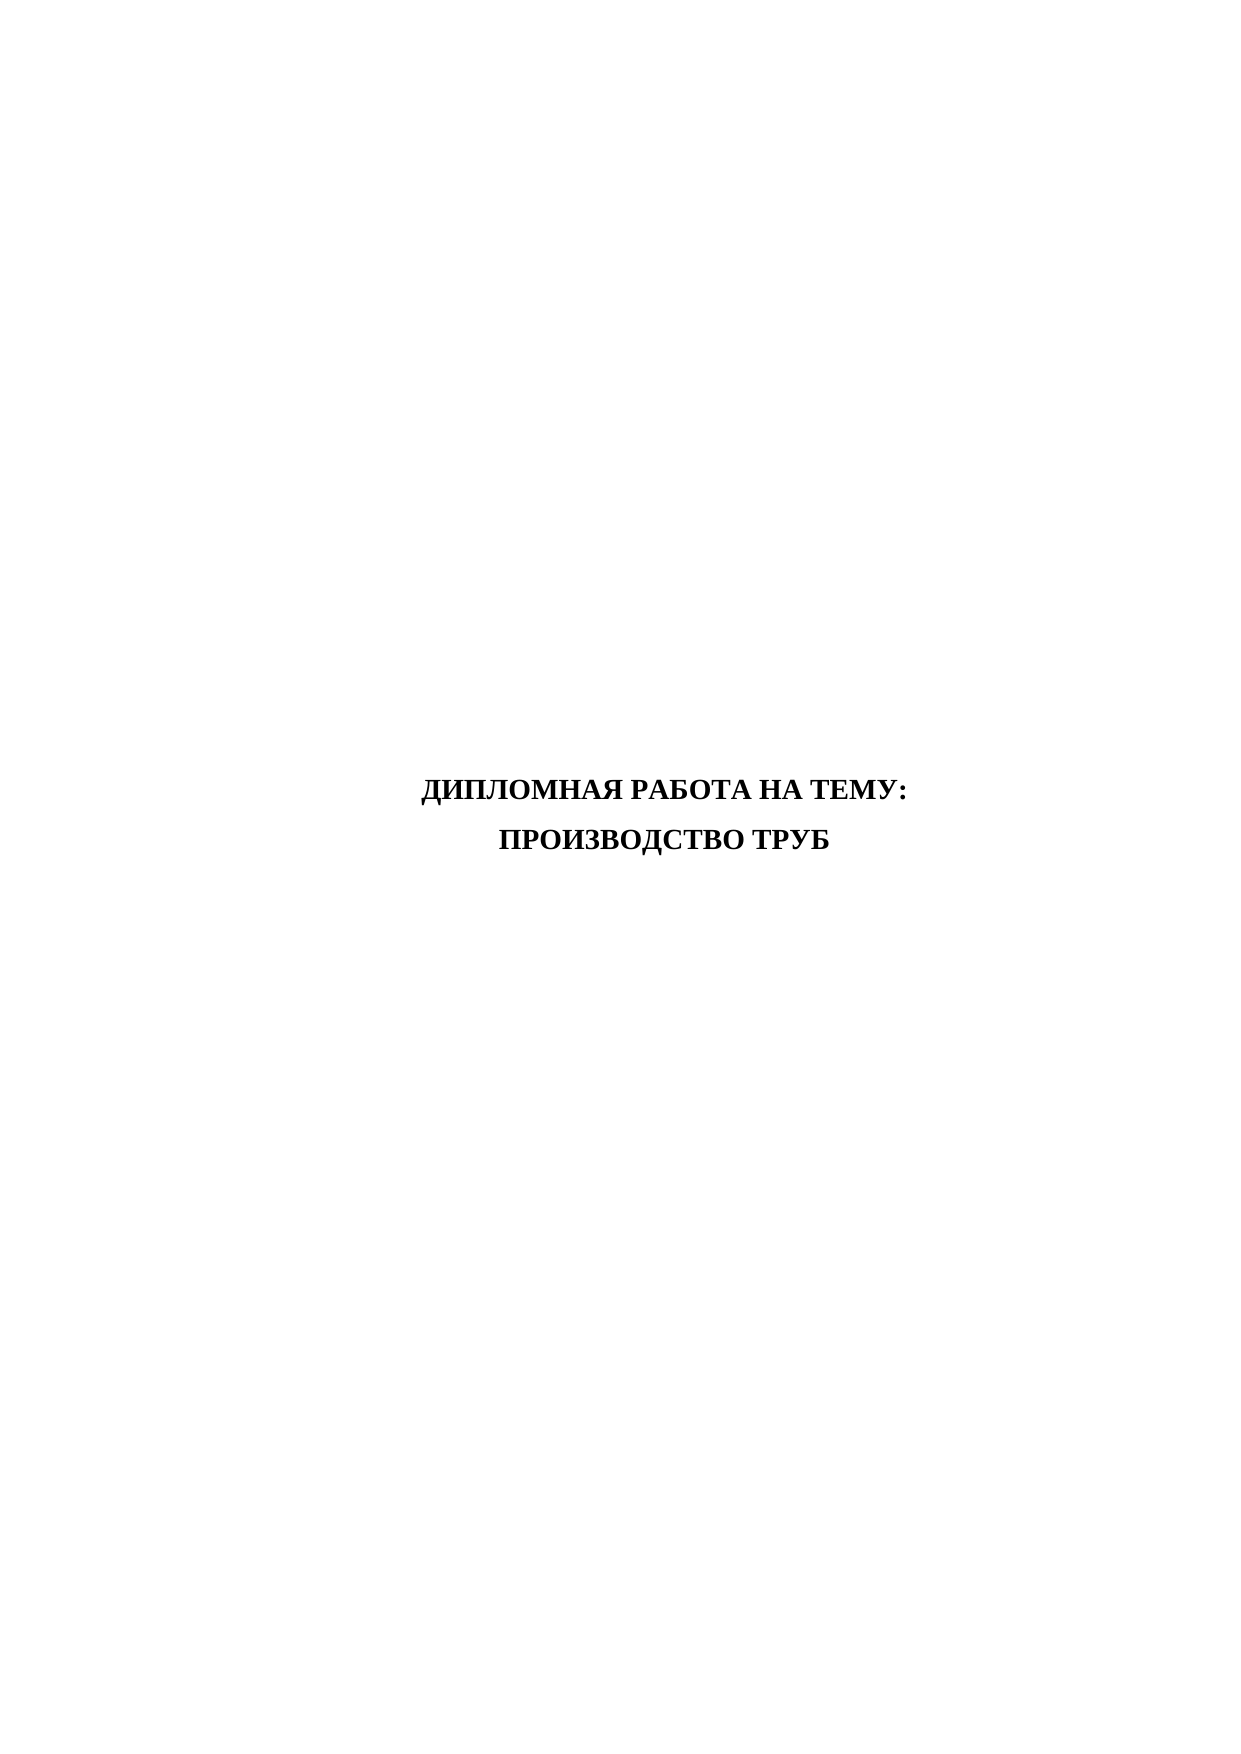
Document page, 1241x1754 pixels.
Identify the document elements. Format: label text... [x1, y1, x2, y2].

text Производство труб [177, 822, 1152, 856]
text ДИПЛОМНАЯ РАБОТА НА ТЕМУ: [177, 772, 1152, 806]
